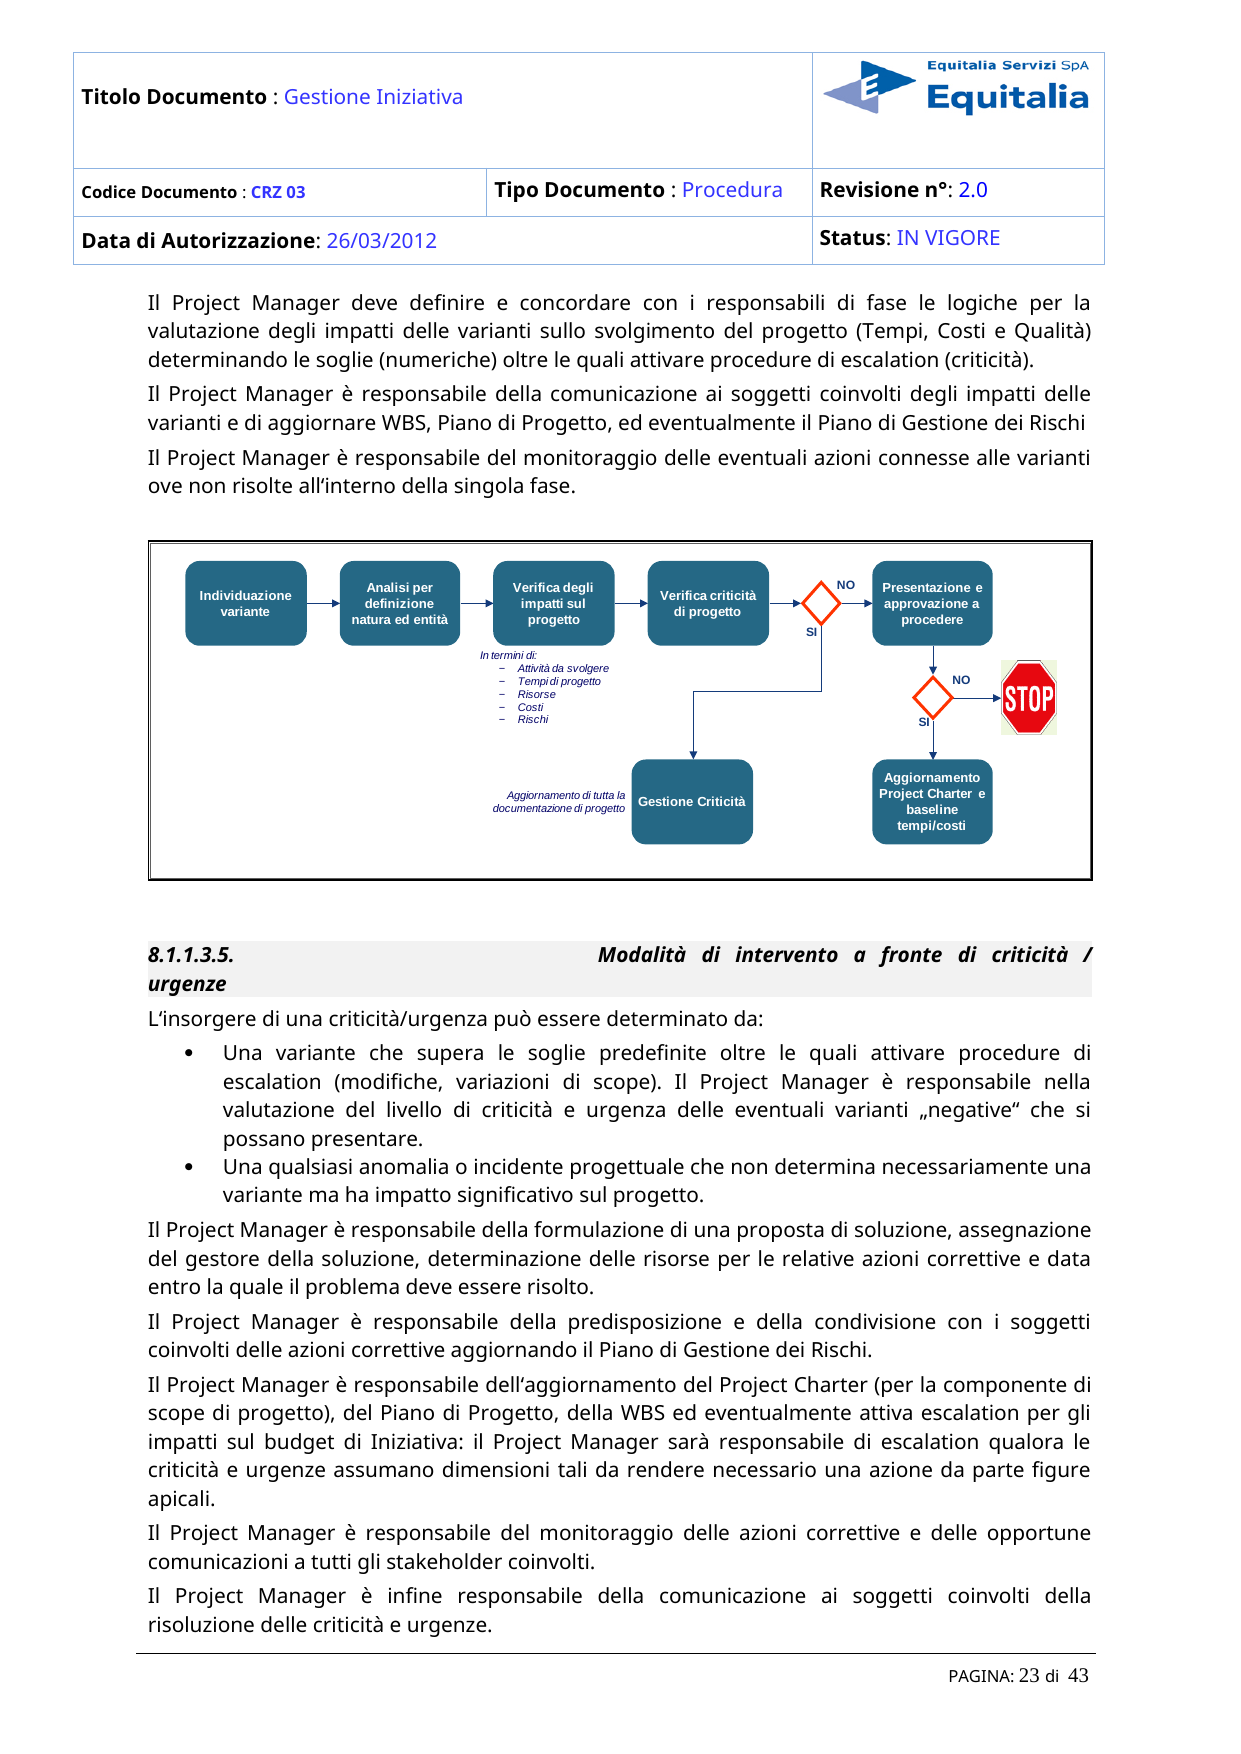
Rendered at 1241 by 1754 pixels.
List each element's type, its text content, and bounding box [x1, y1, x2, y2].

text Il Project Manager è infine responsabile della comunicazione ai soggetti coinvolti della risoluzione delle criticità e urgenze. [148, 1581, 1092, 1638]
text Il Project Manager è responsabile del monitoraggio delle eventuali azioni connesse alle varianti ove non risolte all‘interno della singola fase. [148, 443, 1092, 499]
text Il Project Manager è responsabile della formulazione di una proposta di soluzione, assegnazione del gestore della soluzione, determinazione delle risorse per le relative azioni correttive e data entro la quale il problema deve essere risolto. [148, 1215, 1092, 1301]
text Il Project Manager è responsabile dell‘aggiornamento del Project Charter (per la componente di scope di progetto), del Piano di Progetto, della WBS ed eventualmente attiva escalation per gli impatti sul budget di Iniziativa: il Project Manager sarà responsabile di escalation qualora le criticità e urgenze assumano dimensioni tali da rendere necessario una azione da parte figure apicali. [148, 1370, 1092, 1512]
text Il Project Manager è responsabile del monitoraggio delle azioni correttive e delle opportune comunicazioni a tutti gli stakeholder coinvolti. [148, 1518, 1092, 1575]
subtitle Modalità di intervento a fronte di criticità / urgenze [148, 941, 1092, 997]
picture [819, 53, 1098, 121]
list Una variante che supera le soglie predefinite oltre le quali attivare procedure di escalation (modifiche, variazioni di scope). Il Project Manager è responsabile nella valutazione del livello di criticità e urgenza delle eventuali varianti „negative“ che si possano presentare. [185, 1038, 1092, 1152]
text Il Project Manager è responsabile della comunicazione ai soggetti coinvolti degli impatti delle varianti e di aggiornare WBS, Piano di Progetto, ed eventualmente il Piano di Gestione dei Rischi [148, 379, 1092, 436]
list Una qualsiasi anomalia o incidente progettuale che non determina necessariamente una variante ma ha impatto significativo sul progetto. [185, 1152, 1092, 1209]
text Il Project Manager deve definire e concordare con i responsabili di fase le logiche per la valutazione degli impatti delle varianti sullo svolgimento del progetto (Tempi, Costi e Qualità) determinando le soglie (numeriche) oltre le quali attivare procedure di escalation (criticità). [148, 288, 1092, 373]
text Il Project Manager è responsabile della predisposizione e della condivisione con i soggetti coinvolti delle azioni correttive aggiornando il Piano di Gestione dei Rischi. [148, 1307, 1092, 1364]
text L‘insorgere di una criticità/urgenza può essere determinato da: [148, 1004, 1092, 1032]
